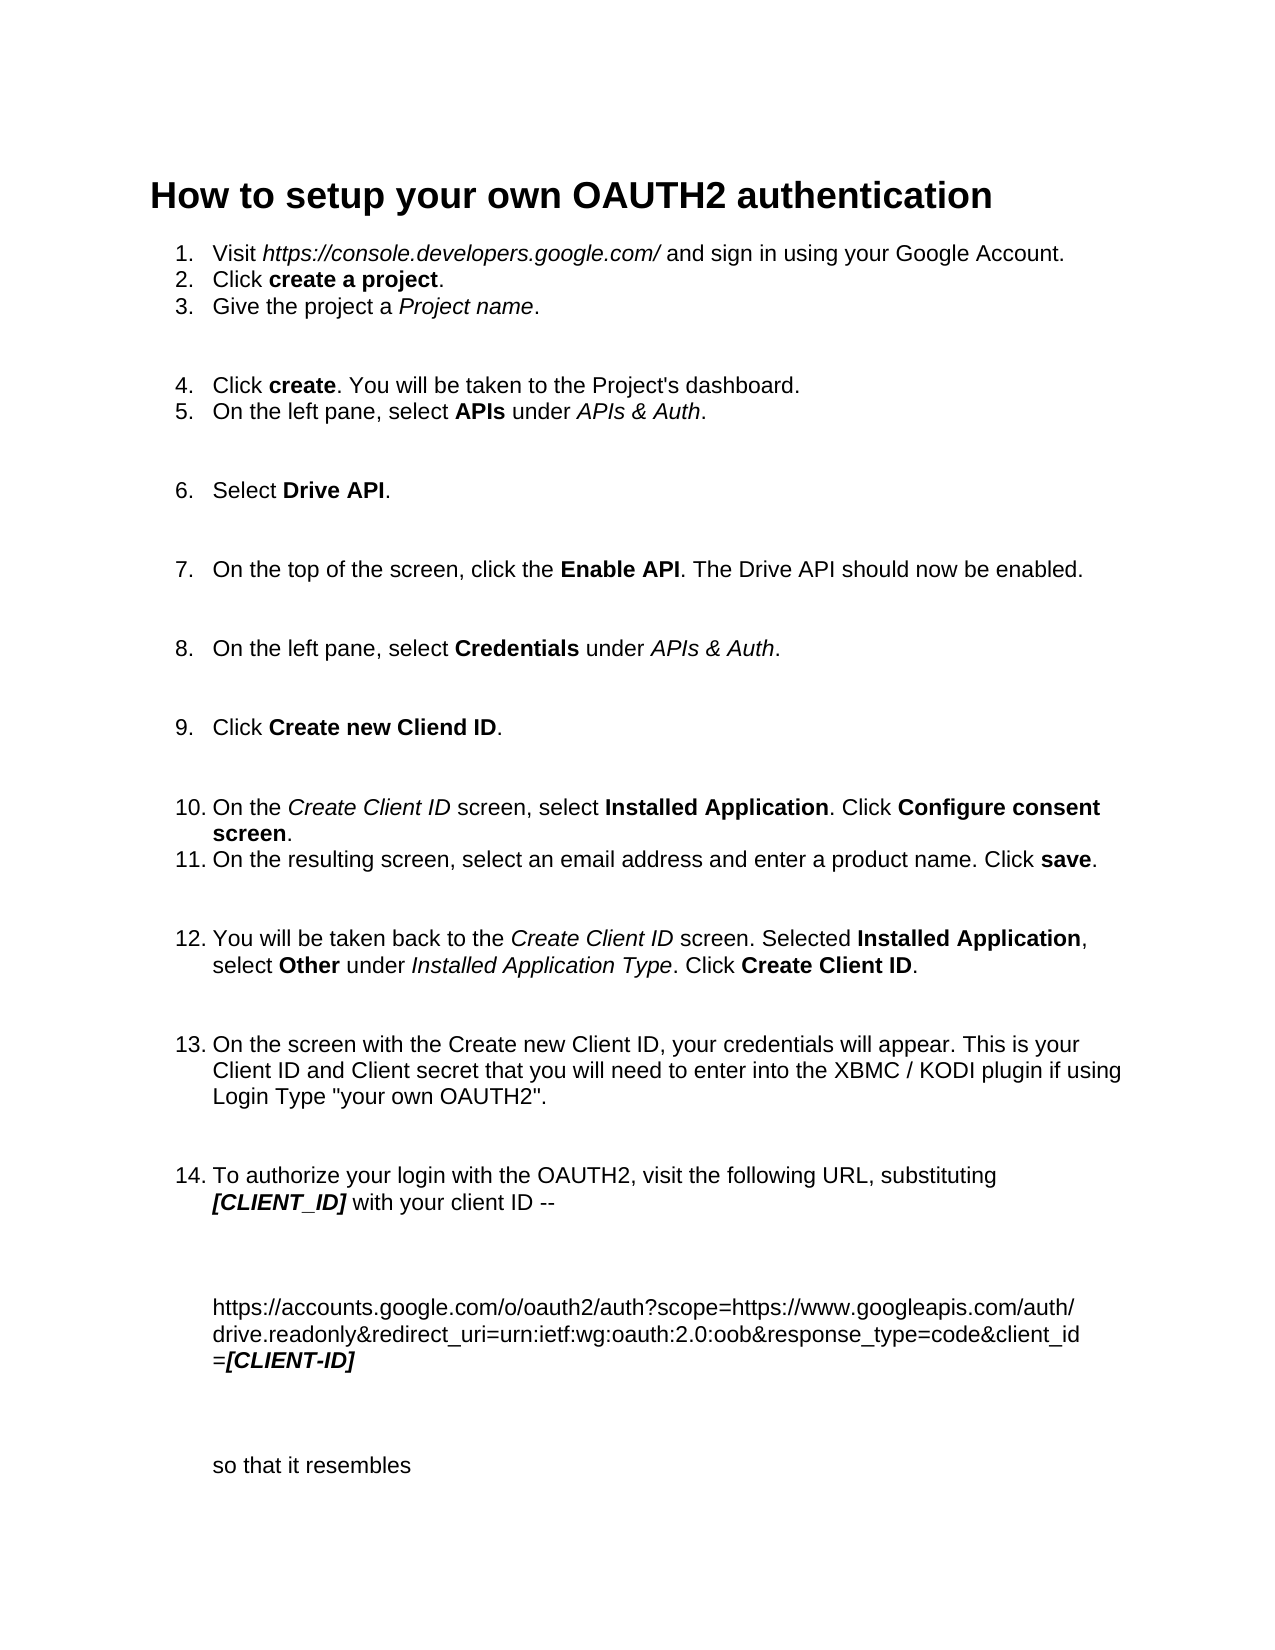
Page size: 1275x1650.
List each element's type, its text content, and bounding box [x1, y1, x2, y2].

subtitle How to setup your own OAUTH2 authentication [150, 173, 1125, 217]
list You will be taken back to the Create Client ID screen. Selected Installed Application, select Other under Installed Application Type. Click Create Client ID. [175, 925, 1125, 1031]
list Give the project a Project name. [175, 293, 1125, 372]
list On the screen with the Create new Client ID, your credentials will appear. This is your Client ID and Client secret that you will need to enter into the XBMC / KODI plugin if using Login Type "your own OAUTH2". [175, 1031, 1125, 1162]
list On the Create Client ID screen, select Installed Application. Click Configure consent screen. [175, 793, 1125, 846]
list Select Drive API. [175, 477, 1125, 556]
list On the top of the screen, click the Enable API. The Drive API should now be enabled. [175, 556, 1125, 635]
list On the left pane, select Credentials under APIs & Auth. [175, 635, 1125, 714]
list On the left pane, select APIs under APIs & Auth. [175, 398, 1125, 477]
list Visit https://console.developers.google.com/ and sign in using your Google Account. [175, 240, 1125, 266]
list On the resulting screen, select an email address and enter a product name. Click save. [175, 846, 1125, 925]
list Click create a project. [175, 266, 1125, 293]
list Click create. You will be taken to the Project's dashboard. [175, 372, 1125, 398]
list Click Create new Cliend ID. [175, 714, 1125, 793]
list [175, 1162, 1125, 1479]
